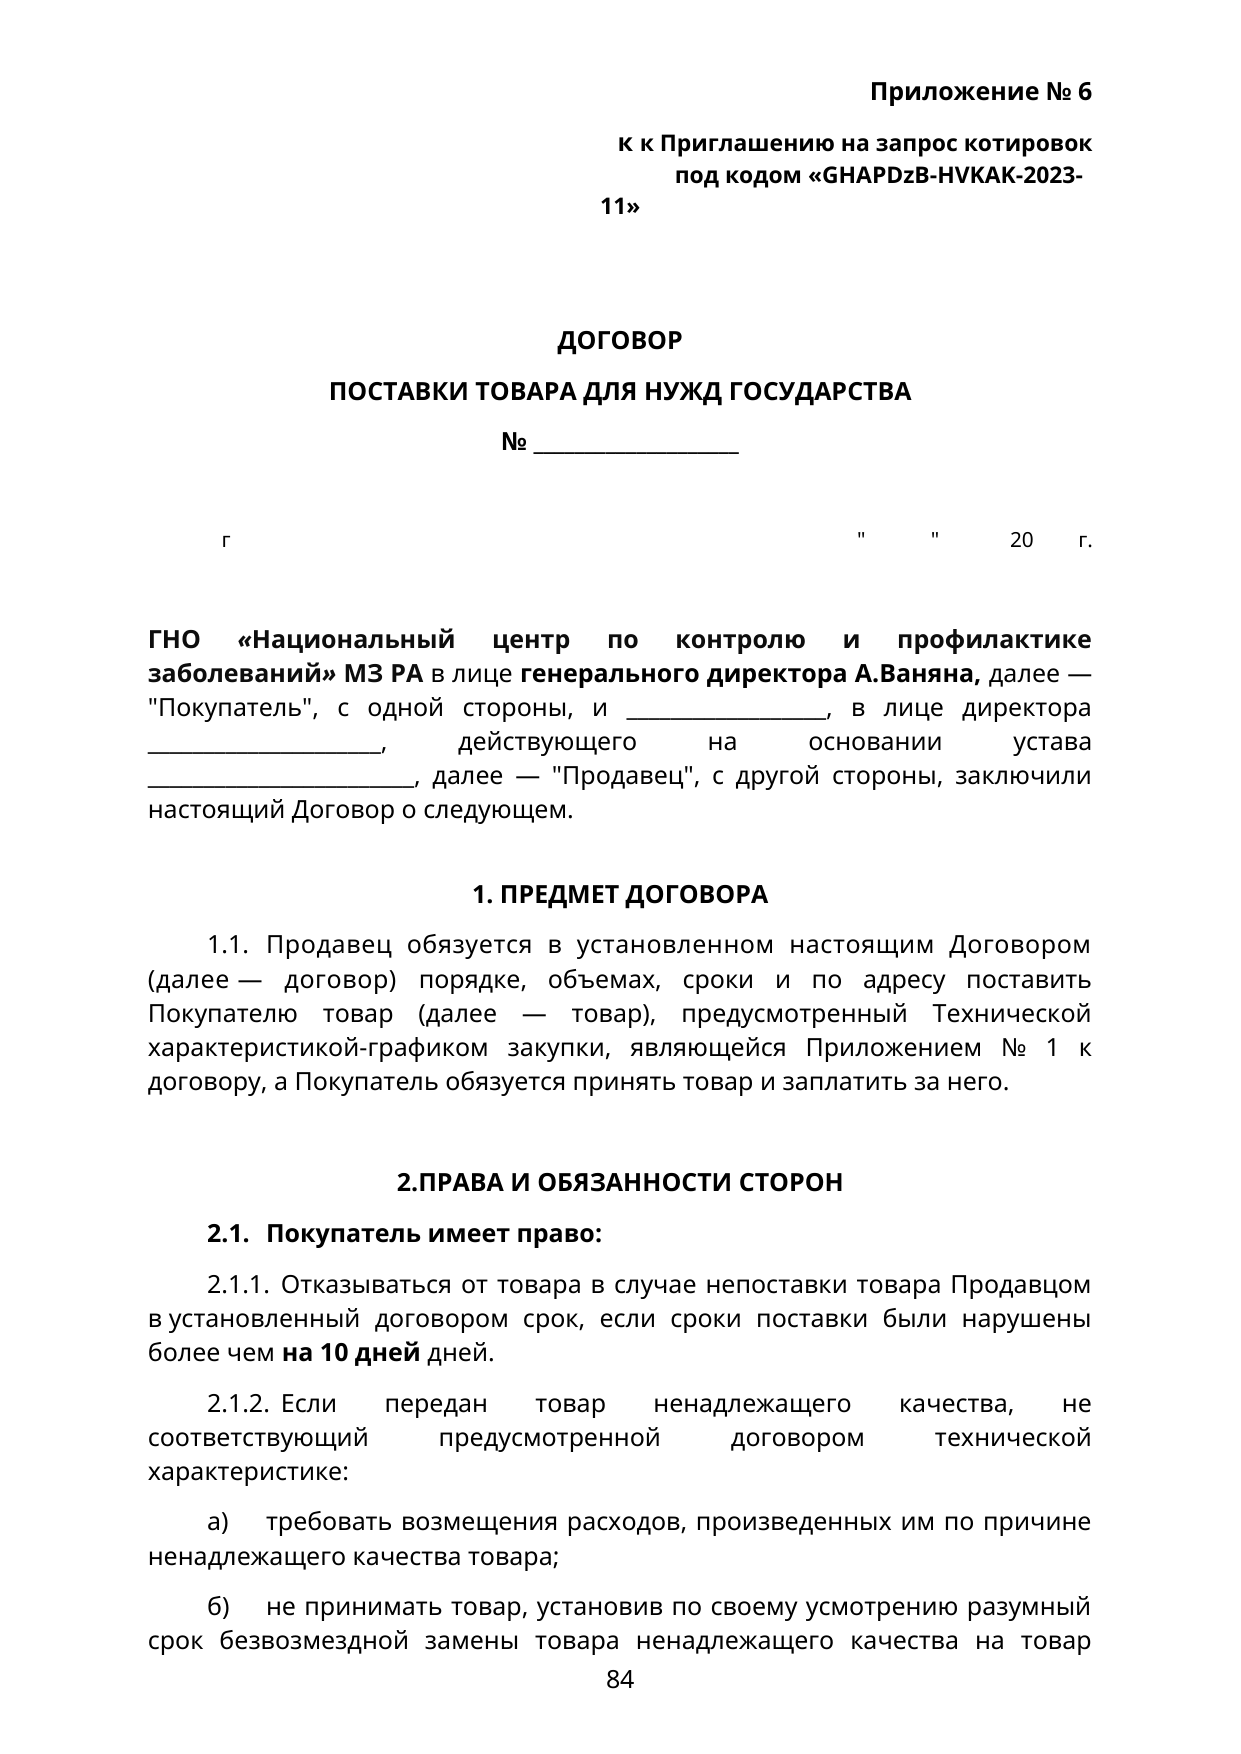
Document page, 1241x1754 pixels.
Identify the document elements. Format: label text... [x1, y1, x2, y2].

text 2.1. Покупатель имеет право: [148, 1216, 1092, 1250]
text 1. ПРЕДМЕТ ДОГОВОРА [148, 876, 1092, 911]
text ГНО «Национальный центр по контролю и профилактике заболеваний» МЗ РА в лице генерального директора А.Ваняна, далее — "Покупатель", с одной стороны, и __________________, в лице директора _____________________, действующего на основании устава ________________________, далее — "Продавец", с другой стороны, заключили настоящий Договор о следующем. [148, 621, 1092, 826]
text 2.1.2. Если передан товар ненадлежащего качества, не соответствующий предусмотренной договором технической характеристике: [148, 1385, 1092, 1487]
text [148, 1589, 1092, 1657]
text ПОСТАВКИ ТОВАРА ДЛЯ НУЖД ГОСУДАРСТВА [133, 373, 1092, 407]
text 2.1.1. Отказываться от товара в случае непоставки товара Продавцом в установленный договором срок, если сроки поставки были нарушены более чем на 10 дней дней. [148, 1266, 1092, 1368]
text 2.ПРАВА И ОБЯЗАННОСТИ СТОРОН [148, 1165, 1092, 1199]
table_header " " 20 г. [620, 526, 1104, 571]
text 1.1. Продавец обязуется в установленном настоящим Договором (далее — договор) порядке, объемах, сроки и по адресу поставить Покупателю товар (далее — товар), предусмотренный Технической характеристикой-графиком закупки, являющейся Приложением № 1 к договору, а Покупатель обязуется принять товар и заплатить за него. [148, 927, 1092, 1097]
text а) требовать возмещения расходов, произведенных им по причине ненадлежащего качества товара; [148, 1504, 1092, 1572]
table_header г [136, 526, 620, 571]
text № ____________________ [133, 424, 1092, 458]
text к к Приглашению на запрос котировок [148, 124, 1092, 159]
text под кодом «GHAPDzB-HVKAK-2023-11» [148, 159, 1092, 221]
text ДОГОВОР [133, 323, 1092, 357]
text Приложение № 6 [148, 74, 1092, 108]
